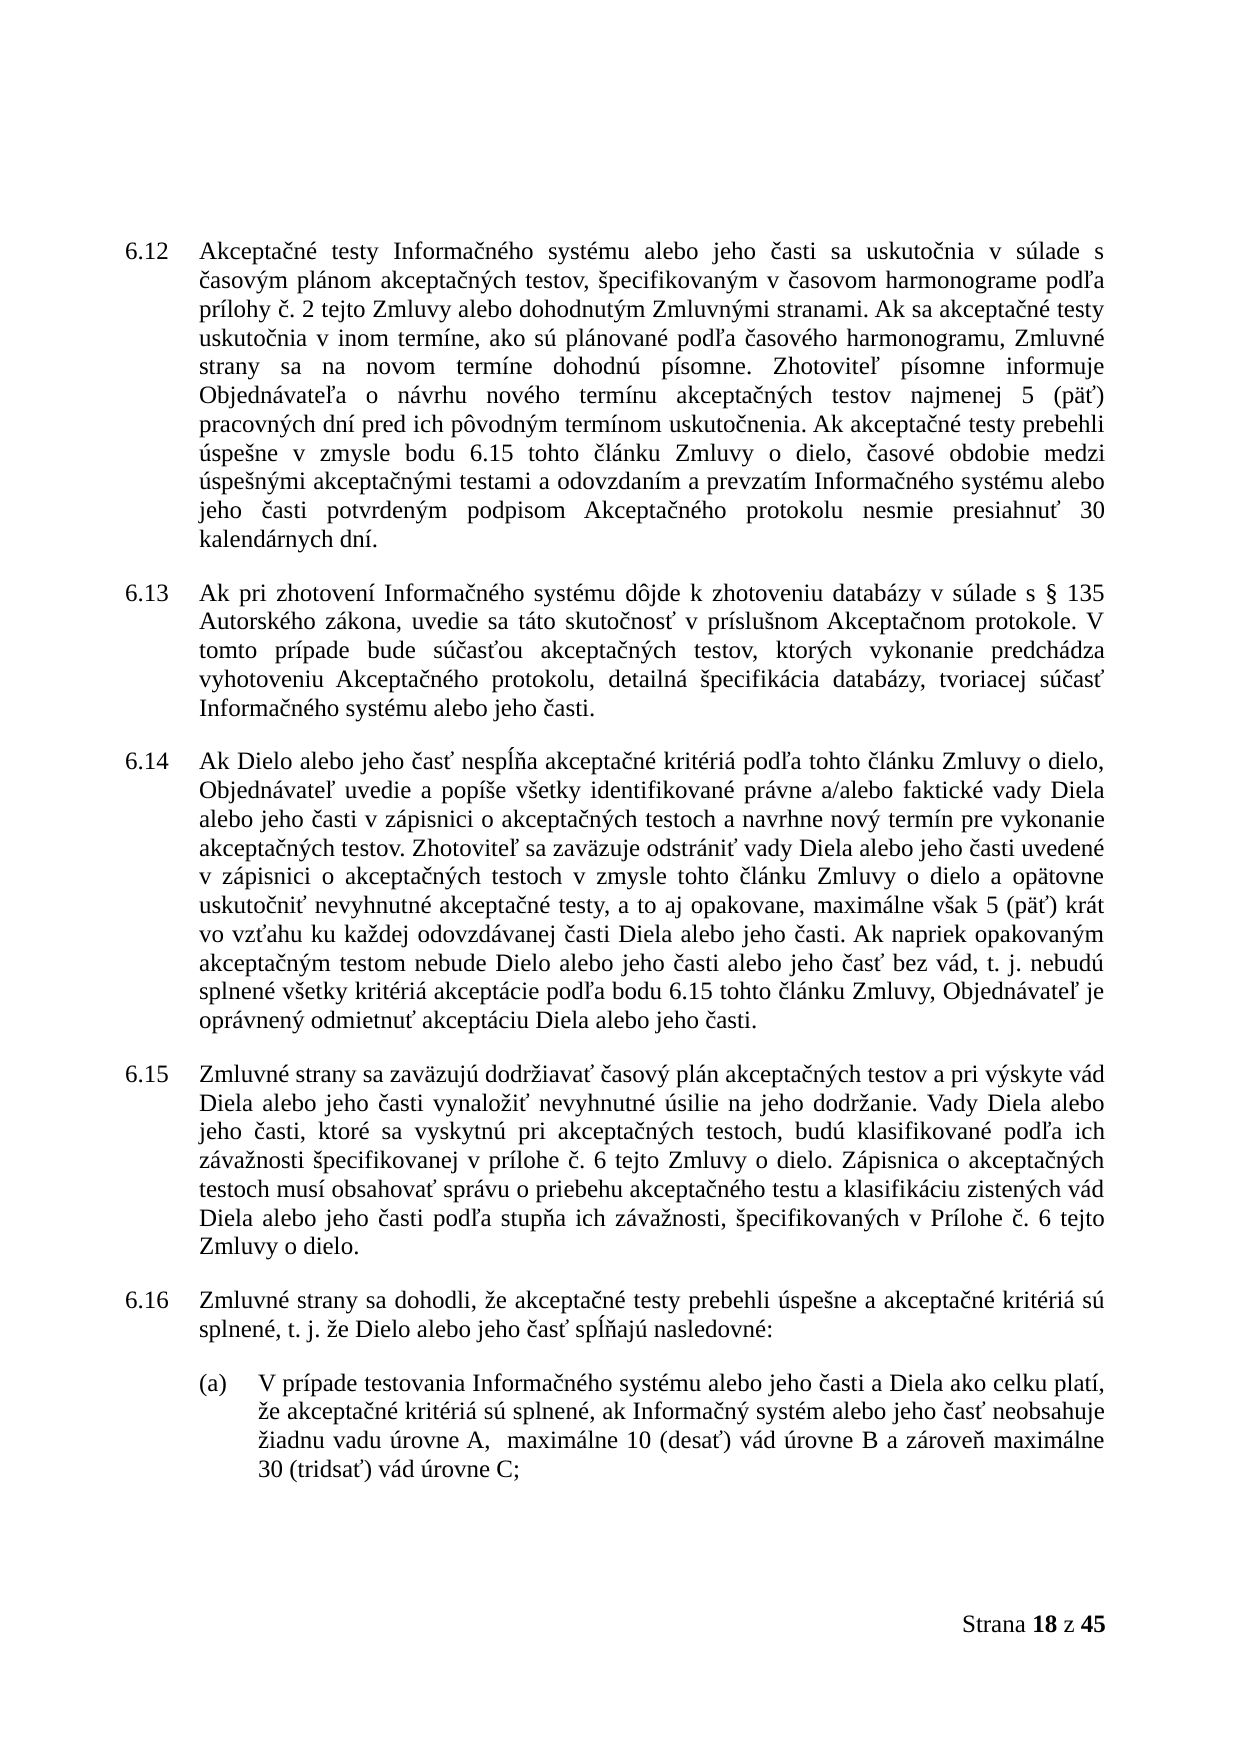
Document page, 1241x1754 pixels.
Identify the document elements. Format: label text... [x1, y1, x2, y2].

list Zmluvné strany sa zaväzujú dodržiavať časový plán akceptačných testov a pri výskyte vád Diela alebo jeho časti vynaložiť nevyhnutné úsilie na jeho dodržanie. Vady Diela alebo jeho časti, ktoré sa vyskytnú pri akceptačných testoch, budú klasifikované podľa ich závažnosti špecifikovanej v prílohe č. 6 tejto Zmluvy o dielo. Zápisnica o akceptačných testoch musí obsahovať správu o priebehu akceptačného testu a klasifikáciu zistených vád Diela alebo jeho časti podľa stupňa ich závažnosti, špecifikovaných v Prílohe č. 6 tejto Zmluvy o dielo. [125, 1059, 1106, 1260]
list Ak pri zhotovení Informačného systému dôjde k zhotoveniu databázy v súlade s § 135 Autorského zákona, uvedie sa táto skutočnosť v príslušnom Akceptačnom protokole. V tomto prípade bude súčasťou akceptačných testov, ktorých vykonanie predchádza vyhotoveniu Akceptačného protokolu, detailná špecifikácia databázy, tvoriacej súčasť Informačného systému alebo jeho časti. [125, 578, 1106, 721]
list Akceptačné testy Informačného systému alebo jeho časti sa uskutočnia v súlade s časovým plánom akceptačných testov, špecifikovaným v časovom harmonograme podľa prílohy č. 2 tejto Zmluvy alebo dohodnutým Zmluvnými stranami. Ak sa akceptačné testy uskutočnia v inom termíne, ako sú plánované podľa časového harmonogramu, Zmluvné strany sa na novom termíne dohodnú písomne. Zhotoviteľ písomne informuje Objednávateľa o návrhu nového termínu akceptačných testov najmenej 5 (päť) pracovných dní pred ich pôvodným termínom uskutočnenia. Ak akceptačné testy prebehli úspešne v zmysle bodu 6.15 tohto článku Zmluvy o dielo, časové obdobie medzi úspešnými akceptačnými testami a odovzdaním a prevzatím Informačného systému alebo jeho časti potvrdeným podpisom Akceptačného protokolu nesmie presiahnuť 30 kalendárnych dní. [125, 236, 1106, 553]
list Zmluvné strany sa dohodli, že akceptačné testy prebehli úspešne a akceptačné kritériá sú splnené, t. j. že Dielo alebo jeho časť spĺňajú nasledovné: [125, 1285, 1106, 1343]
list V prípade testovania Informačného systému alebo jeho časti a Diela ako celku platí, že akceptačné kritériá sú splnené, ak Informačný systém alebo jeho časť neobsahuje žiadnu vadu úrovne A, maximálne 10 (desať) vád úrovne B a zároveň maximálne 30 (tridsať) vád úrovne C; [199, 1368, 1106, 1483]
list Ak Dielo alebo jeho časť nespĺňa akceptačné kritériá podľa tohto článku Zmluvy o dielo, Objednávateľ uvedie a popíše všetky identifikované právne a/alebo faktické vady Diela alebo jeho časti v zápisnici o akceptačných testoch a navrhne nový termín pre vykonanie akceptačných testov. Zhotoviteľ sa zaväzuje odstrániť vady Diela alebo jeho časti uvedené v zápisnici o akceptačných testoch v zmysle tohto článku Zmluvy o dielo a opätovne uskutočniť nevyhnutné akceptačné testy, a to aj opakovane, maximálne však 5 (päť) krát vo vzťahu ku každej odovzdávanej časti Diela alebo jeho časti. Ak napriek opakovaným akceptačným testom nebude Dielo alebo jeho časti alebo jeho časť bez vád, t. j. nebudú splnené všetky kritériá akceptácie podľa bodu 6.15 tohto článku Zmluvy, Objednávateľ je oprávnený odmietnuť akceptáciu Diela alebo jeho časti. [125, 746, 1106, 1034]
